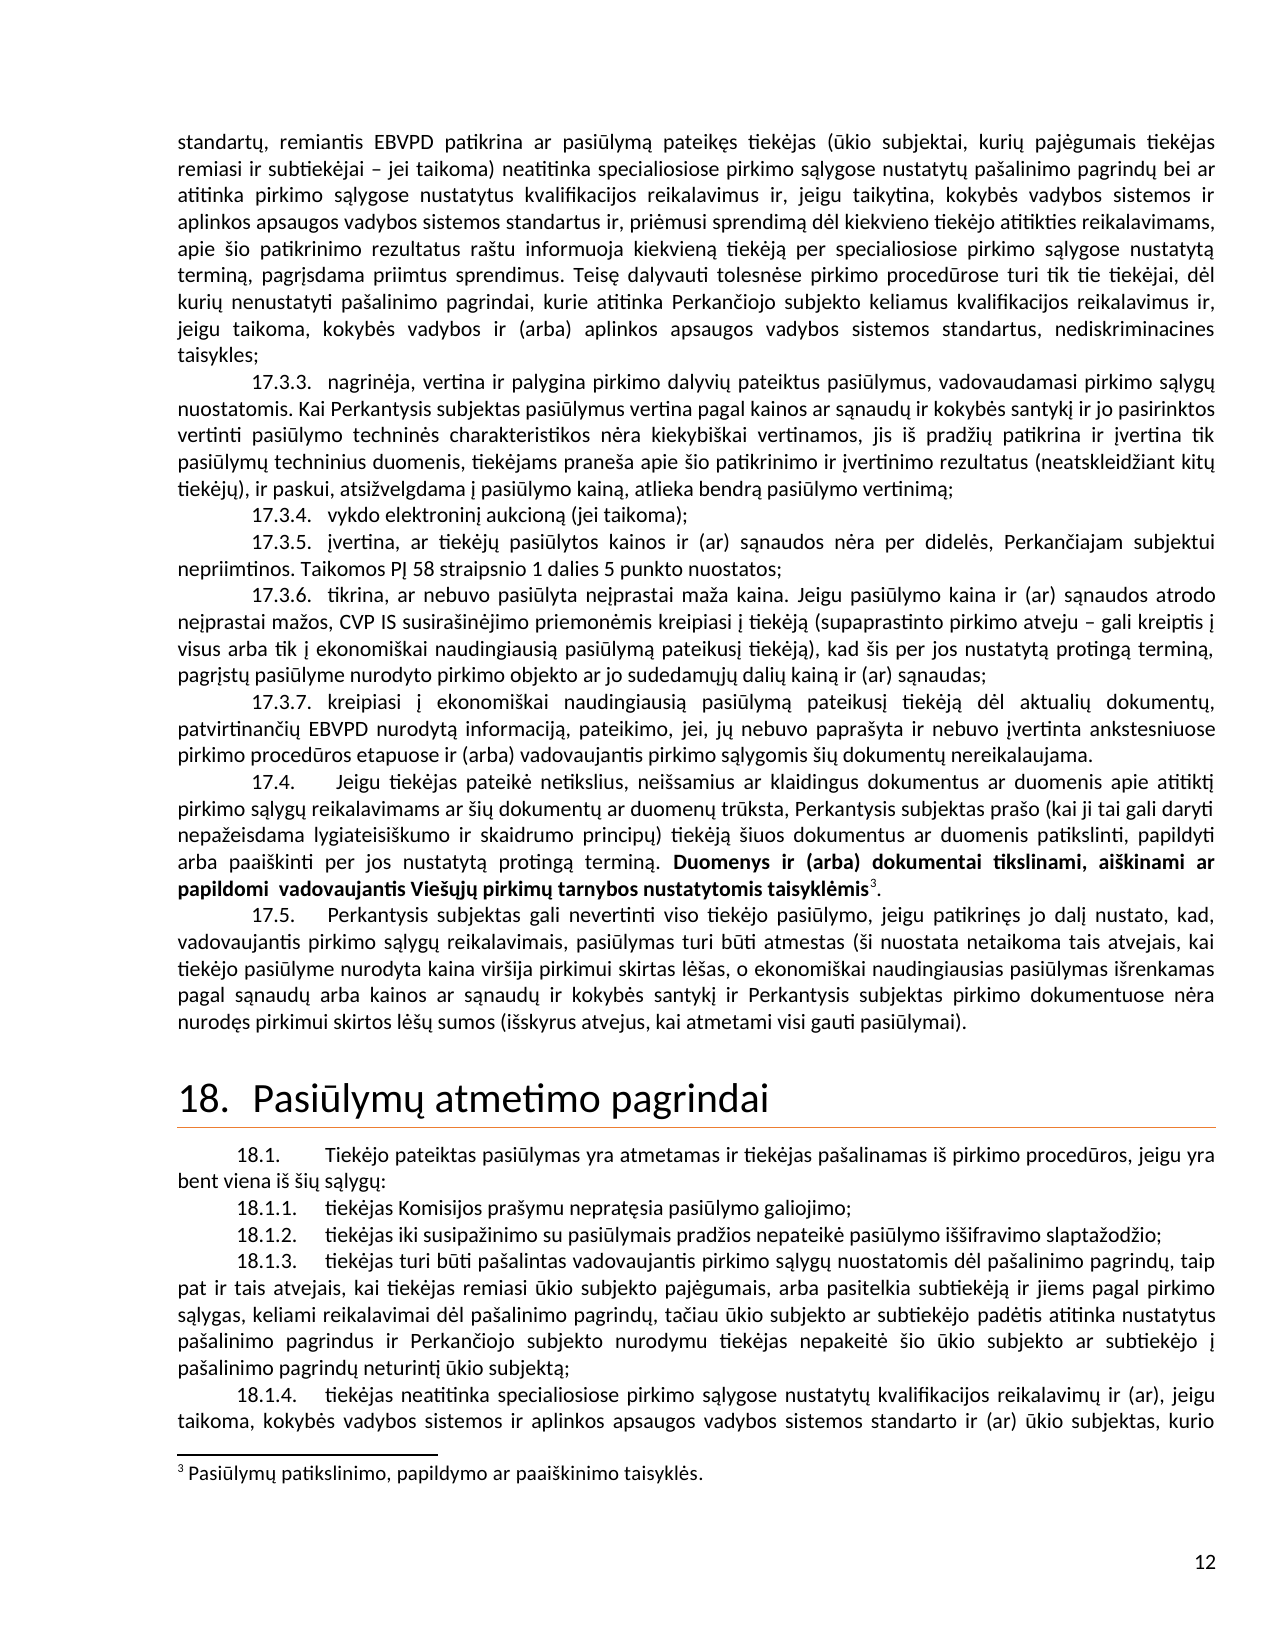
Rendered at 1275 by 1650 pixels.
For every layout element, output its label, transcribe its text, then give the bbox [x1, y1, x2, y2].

list vykdo elektroninį aukcioną (jei taikoma); [251, 502, 1216, 528]
list kreipiasi į ekonomiškai naudingiausią pasiūlymą pateikusį tiekėją dėl aktualių dokumentų, patvirtinančių EBVPD nurodytą informaciją, pateikimo, jei, jų nebuvo paprašyta ir nebuvo įvertinta ankstesniuose pirkimo procedūros etapuose ir (arba) vadovaujantis pirkimo sąlygomis šių dokumentų nereikalaujama. [177, 688, 1216, 768]
list Tiekėjo pateiktas pasiūlymas yra atmetamas ir tiekėjas pašalinamas iš pirkimo procedūros, jeigu yra bent viena iš šių sąlygų: [177, 1141, 1216, 1194]
list tiekėjas turi būti pašalintas vadovaujantis pirkimo sąlygų nuostatomis dėl pašalinimo pagrindų, taip pat ir tais atvejais, kai tiekėjas remiasi ūkio subjekto pajėgumais, arba pasitelkia subtiekėją ir jiems pagal pirkimo sąlygas, keliami reikalavimai dėl pašalinimo pagrindų, tačiau ūkio subjekto ar subtiekėjo padėtis atitinka nustatytus pašalinimo pagrindus ir Perkančiojo subjekto nurodymu tiekėjas nepakeitė šio ūkio subjekto ar subtiekėjo į pašalinimo pagrindų neturintį ūkio subjektą; [177, 1248, 1216, 1381]
list nagrinėja, vertina ir palygina pirkimo dalyvių pateiktus pasiūlymus, vadovaudamasi pirkimo sąlygų nuostatomis. Kai Perkantysis subjektas pasiūlymus vertina pagal kainos ar sąnaudų ir kokybės santykį ir jo pasirinktos vertinti pasiūlymo techninės charakteristikos nėra kiekybiškai vertinamos, jis iš pradžių patikrina ir įvertina tik pasiūlymų techninius duomenis, tiekėjams praneša apie šio patikrinimo ir įvertinimo rezultatus (neatskleidžiant kitų tiekėjų), ir paskui, atsižvelgdama į pasiūlymo kainą, atlieka bendrą pasiūlymo vertinimą; [177, 368, 1216, 502]
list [177, 128, 1216, 368]
subtitle Pasiūlymų atmetimo pagrindai [177, 1072, 1216, 1127]
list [177, 1381, 1216, 1434]
list Jeigu tiekėjas pateikė netikslius, neišsamius ar klaidingus dokumentus ar duomenis apie atitiktį pirkimo sąlygų reikalavimams ar šių dokumentų ar duomenų trūksta, Perkantysis subjektas prašo (kai ji tai gali daryti nepažeisdama lygiateisiškumo ir skaidrumo principų) tiekėją šiuos dokumentus ar duomenis patikslinti, papildyti arba paaiškinti per jos nustatytą protingą terminą. Duomenys ir (arba) dokumentai tikslinami, aiškinami ar papildomi vadovaujantis Viešųjų pirkimų tarnybos nustatytomis taisyklėmis. [177, 768, 1216, 902]
list Perkantysis subjektas gali nevertinti viso tiekėjo pasiūlymo, jeigu patikrinęs jo dalį nustato, kad, vadovaujantis pirkimo sąlygų reikalavimais, pasiūlymas turi būti atmestas (ši nuostata netaikoma tais atvejais, kai tiekėjo pasiūlyme nurodyta kaina viršija pirkimui skirtas lėšas, o ekonomiškai naudingiausias pasiūlymas išrenkamas pagal sąnaudų arba kainos ar sąnaudų ir kokybės santykį ir Perkantysis subjektas pirkimo dokumentuose nėra nurodęs pirkimui skirtos lėšų sumos (išskyrus atvejus, kai atmetami visi gauti pasiūlymai). [177, 902, 1216, 1035]
list tikrina, ar nebuvo pasiūlyta neįprastai maža kaina. Jeigu pasiūlymo kaina ir (ar) sąnaudos atrodo neįprastai mažos, CVP IS susirašinėjimo priemonėmis kreipiasi į tiekėją (supaprastinto pirkimo atveju – gali kreiptis į visus arba tik į ekonomiškai naudingiausią pasiūlymą pateikusį tiekėją), kad šis per jos nustatytą protingą terminą, pagrįstų pasiūlyme nurodyto pirkimo objekto ar jo sudedamųjų dalių kainą ir (ar) sąnaudas; [177, 582, 1216, 688]
list įvertina, ar tiekėjų pasiūlytos kainos ir (ar) sąnaudos nėra per didelės, Perkančiajam subjektui nepriimtinos. Taikomos PĮ 58 straipsnio 1 dalies 5 punkto nuostatos; [177, 528, 1216, 582]
list tiekėjas Komisijos prašymu nepratęsia pasiūlymo galiojimo; [236, 1194, 1216, 1221]
list tiekėjas iki susipažinimo su pasiūlymais pradžios nepateikė pasiūlymo iššifravimo slaptažodžio; [236, 1221, 1216, 1248]
